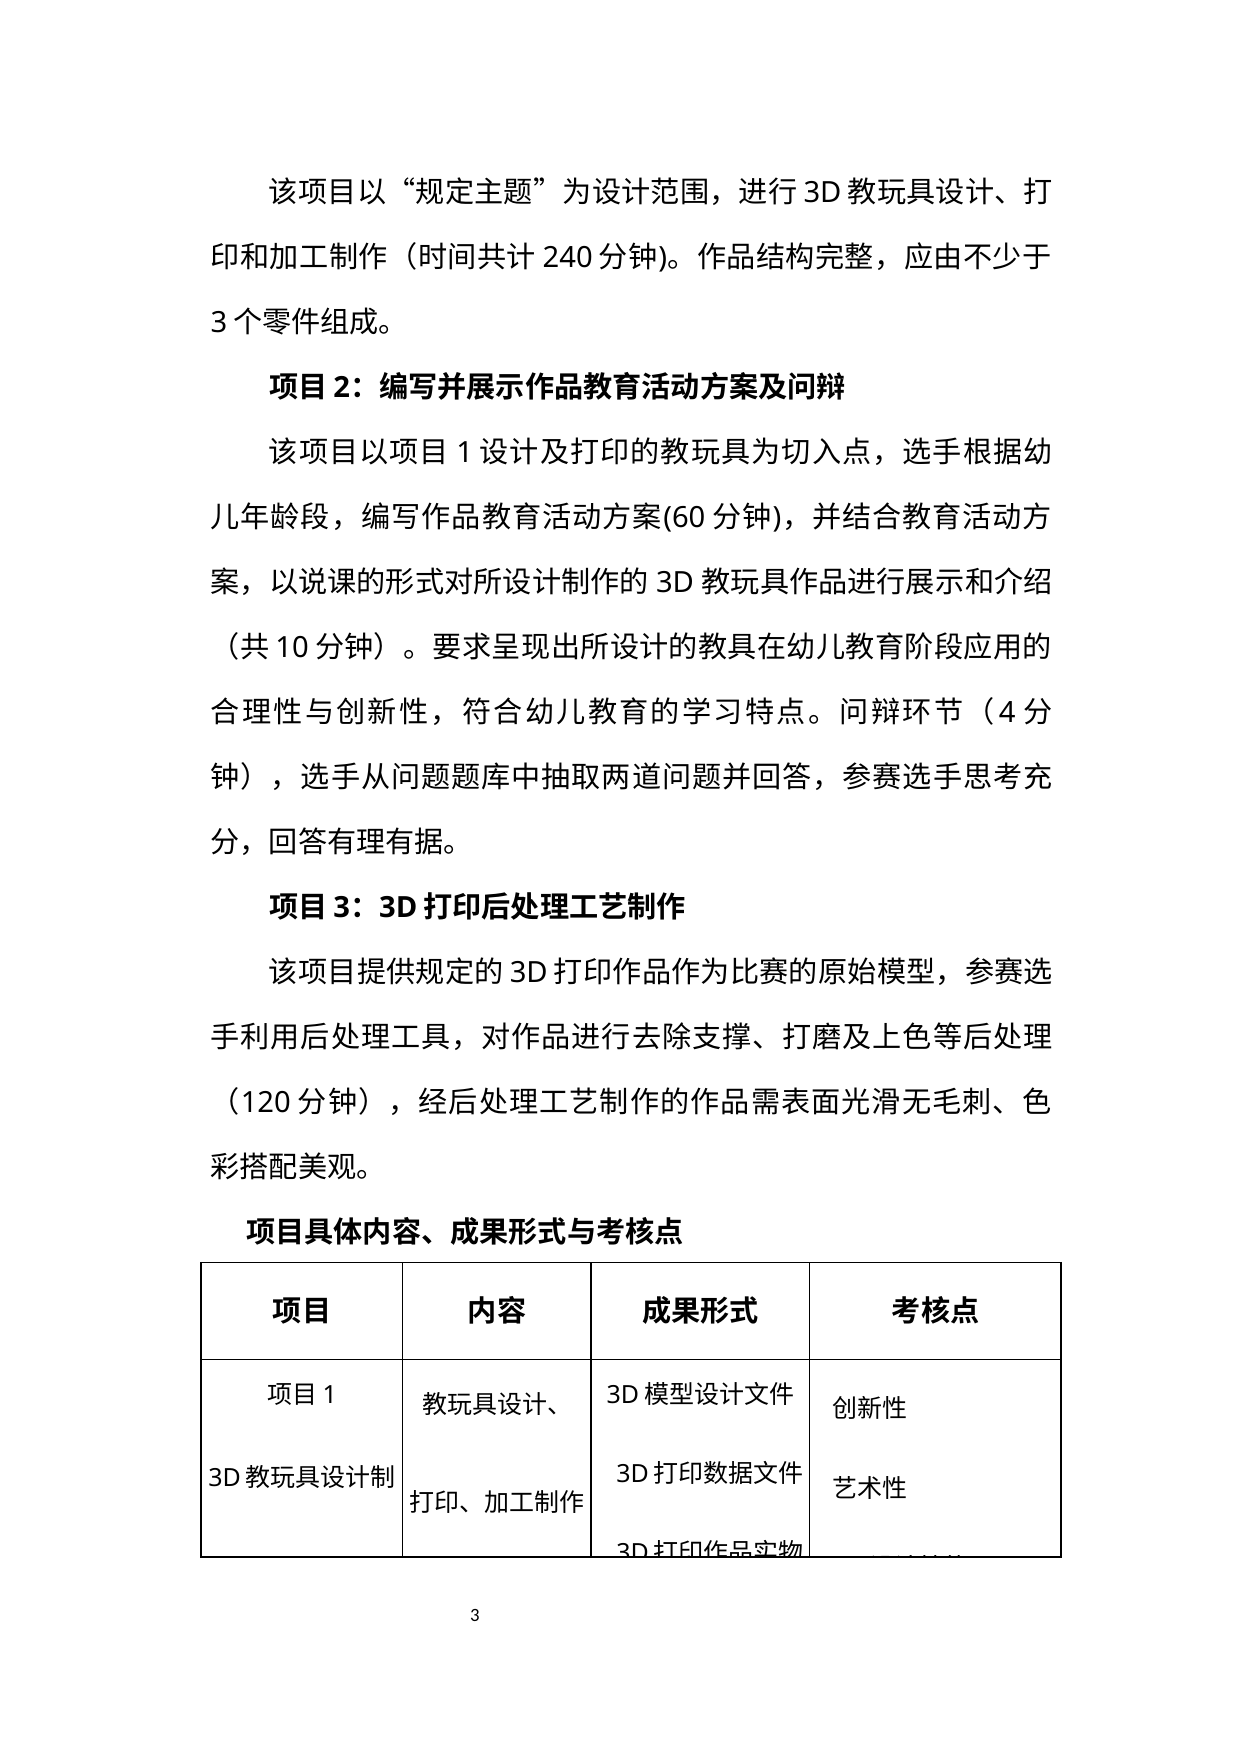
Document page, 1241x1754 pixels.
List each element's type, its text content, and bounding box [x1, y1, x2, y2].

text 项目具体内容、成果形式与考核点 [187, 1197, 1038, 1262]
text 该项目提供规定的3D打印作品作为比赛的原始模型，参赛选手利用后处理工具，对作品进行去除支撑、打磨及上色等后处理（120分钟），经后处理工艺制作的作品需表面光滑无毛刺、色彩搭配美观。 [210, 937, 1053, 1197]
text 项目2：编写并展示作品教育活动方案及问辩 [210, 352, 1053, 417]
table_cell 教玩具设计、 打印、加工制作 [403, 1360, 590, 1556]
text 项目3：3D打印后处理工艺制作 [210, 872, 1053, 937]
text 该项目以“规定主题”为设计范围，进行3D教玩具设计、打印和加工制作（时间共计240分钟)。作品结构完整，应由不少于3个零件组成。 [210, 157, 1053, 352]
table_header 考核点 [810, 1263, 1060, 1358]
table_cell 创新性 艺术性 3D设计技能 3D打印操作能力 [810, 1360, 1060, 1556]
table_header 成果形式 [592, 1263, 809, 1358]
table_cell 项目1 3D教玩具设计制作 [202, 1360, 402, 1556]
table_cell 3D模型设计文件 3D打印数据文件 3D打印作品实物 [592, 1360, 809, 1556]
table_header 内容 [403, 1263, 590, 1358]
text 该项目以项目1设计及打印的教玩具为切入点，选手根据幼儿年龄段，编写作品教育活动方案(60分钟)，并结合教育活动方案，以说课的形式对所设计制作的 3D 教玩具作品进行展示和介绍（共10分钟）。要求呈现出所设计的教具在幼儿教育阶段应用的合理性与创新性，符合幼儿教育的学习特点。问辩环节（4分钟），选手从问题题库中抽取两道问题并回答，参赛选手思考充分，回答有理有据。 [210, 417, 1053, 872]
table_header 项目 [202, 1263, 402, 1358]
